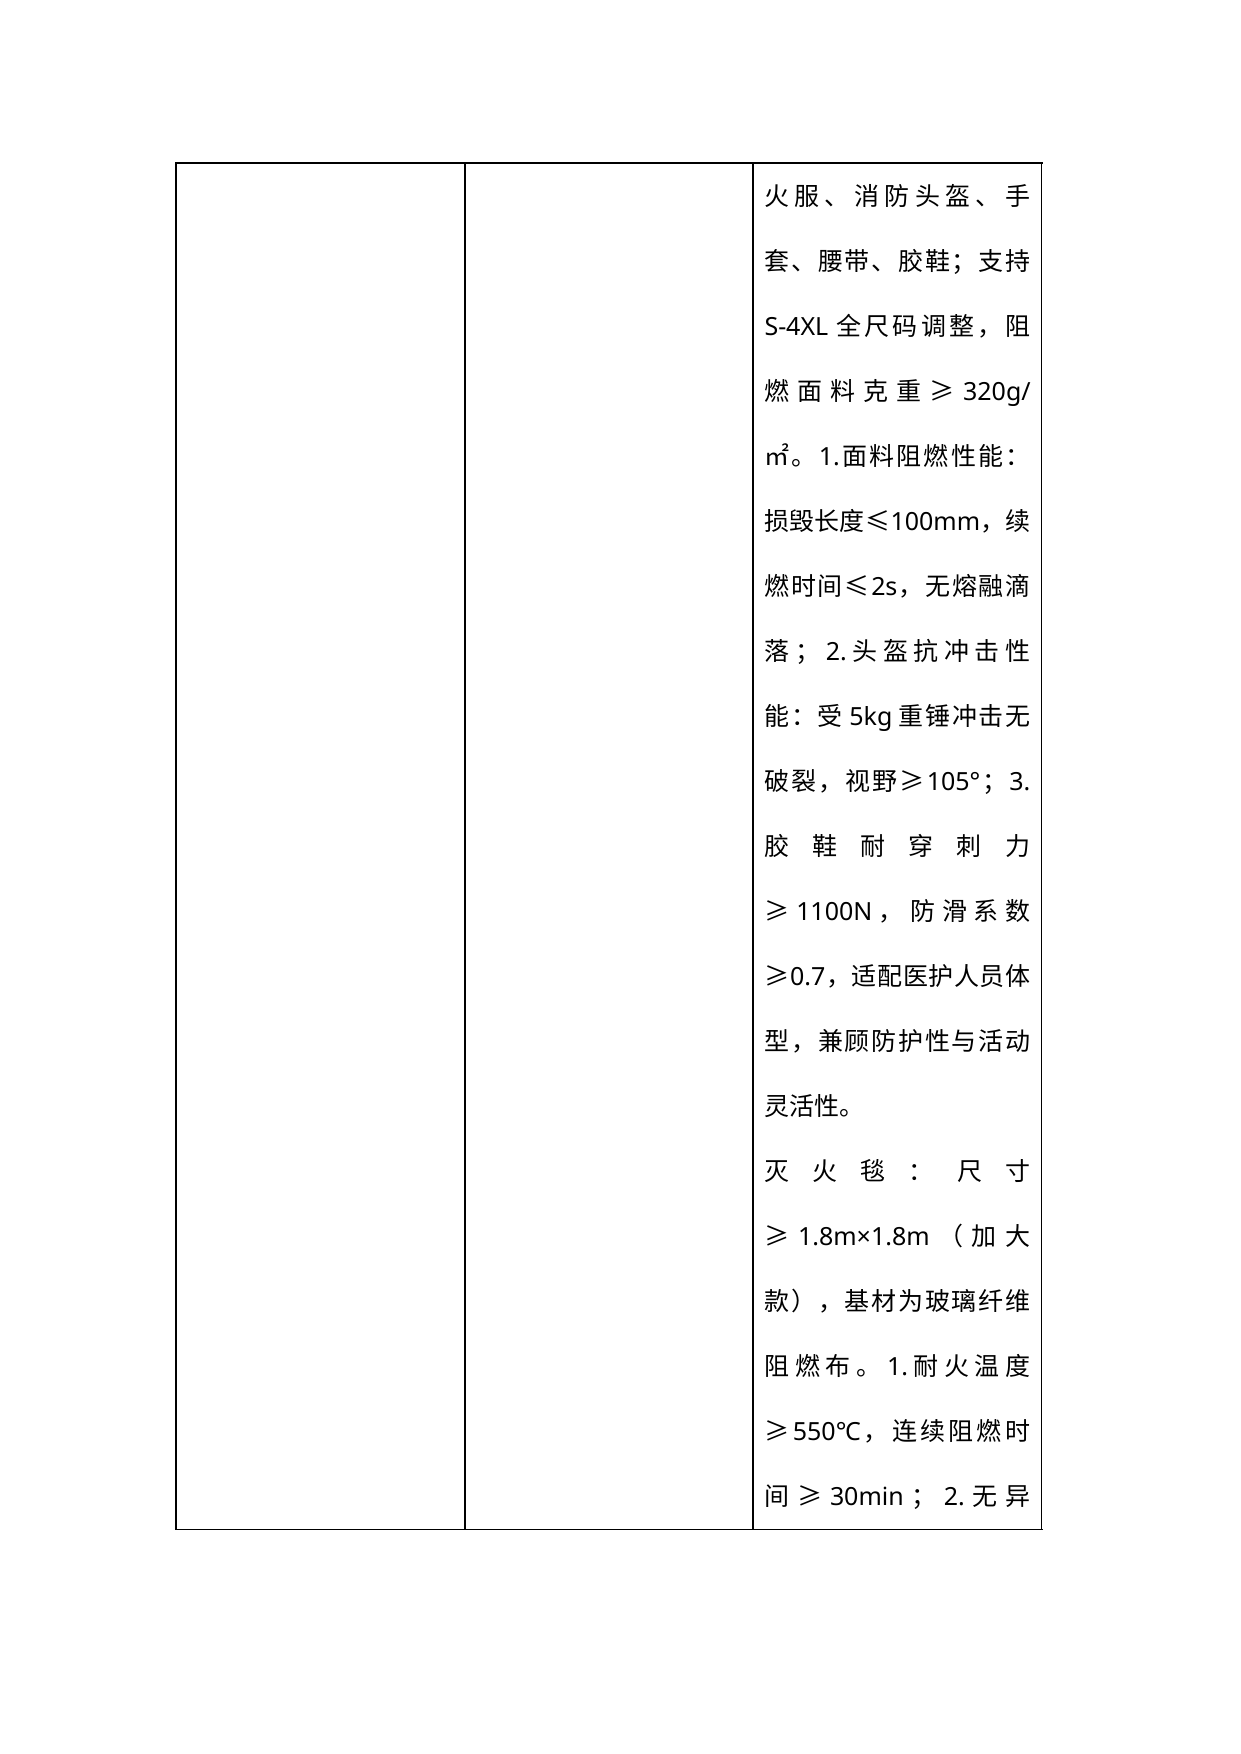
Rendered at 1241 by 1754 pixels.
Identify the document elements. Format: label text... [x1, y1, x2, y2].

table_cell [754, 164, 1041, 1528]
table_cell 1 [177, 164, 464, 1528]
table_cell [466, 164, 752, 1528]
